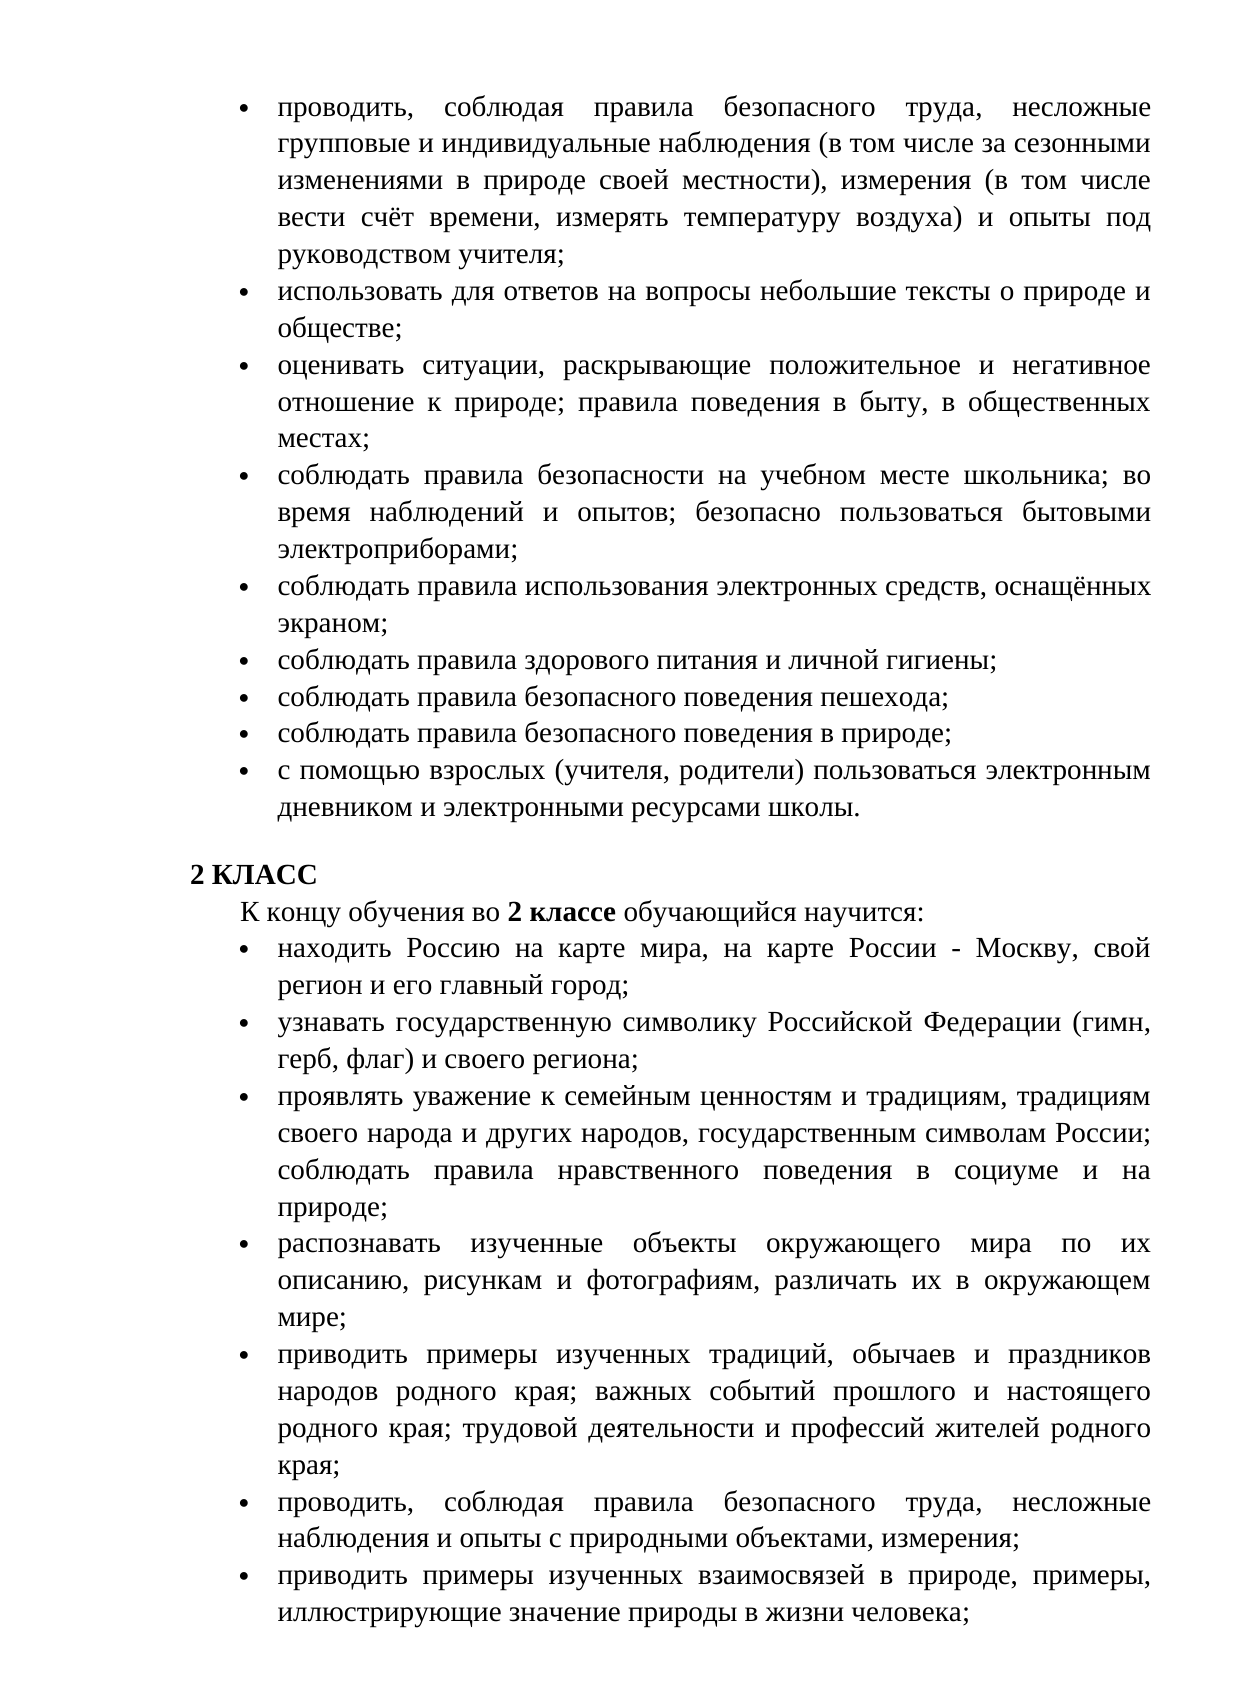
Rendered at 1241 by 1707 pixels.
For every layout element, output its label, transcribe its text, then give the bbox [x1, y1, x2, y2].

list соблюдать правила безопасности на учебном месте школьника; во время наблюдений и опытов; безопасно пользоваться бытовыми электроприборами; [240, 457, 1152, 565]
list приводить примеры изученных взаимосвязей в природе, примеры, иллюстрирующие значение природы в жизни человека; [240, 1557, 1152, 1628]
list соблюдать правила здорового питания и личной гигиены; [240, 642, 1152, 675]
list оценивать ситуации, раскрывающие положительное и негативное отношение к природе; правила поведения в быту, в общественных местах; [240, 347, 1152, 454]
list с помощью взрослых (учителя, родители) пользоваться электронным дневником и электронными ресурсами школы. [240, 752, 1152, 823]
list проводить, соблюдая правила безопасного труда, несложные групповые и индивидуальные наблюдения (в том числе за сезонными изменениями в природе своей местности), измерения (в том числе вести счёт времени, измерять температуру воздуха) и опыты под руководством учителя; [240, 89, 1152, 270]
list приводить примеры изученных традиций, обычаев и праздников народов родного края; важных событий прошлого и настоящего родного края; трудовой деятельности и профессий жителей родного края; [240, 1336, 1152, 1480]
list проявлять уважение к семейным ценностям и традициям, традициям своего народа и других народов, государственным символам России; соблюдать правила нравственного поведения в социуме и на природе; [240, 1078, 1152, 1222]
list использовать для ответов на вопросы небольшие тексты о природе и обществе; [240, 273, 1152, 343]
list распознавать изученные объекты окружающего мира по их описанию, рисункам и фотографиям, различать их в окружающем мире; [240, 1226, 1152, 1333]
list соблюдать правила безопасного поведения пешехода; [240, 679, 1152, 712]
text К концу обучения во 2 классе обучающийся научится: [177, 894, 1152, 927]
list соблюдать правила использования электронных средств, оснащённых экраном; [240, 568, 1152, 638]
list находить Россию на карте мира, на карте России - Москву, свой регион и его главный город; [240, 931, 1152, 1001]
list узнавать государственную символику Российской Федерации (гимн, герб, флаг) и своего региона; [240, 1004, 1152, 1075]
list соблюдать правила безопасного поведения в природе; [240, 716, 1152, 749]
text 2 КЛАСС [190, 857, 1152, 890]
list проводить, соблюдая правила безопасного труда, несложные наблюдения и опыты с природными объектами, измерения; [240, 1484, 1152, 1554]
